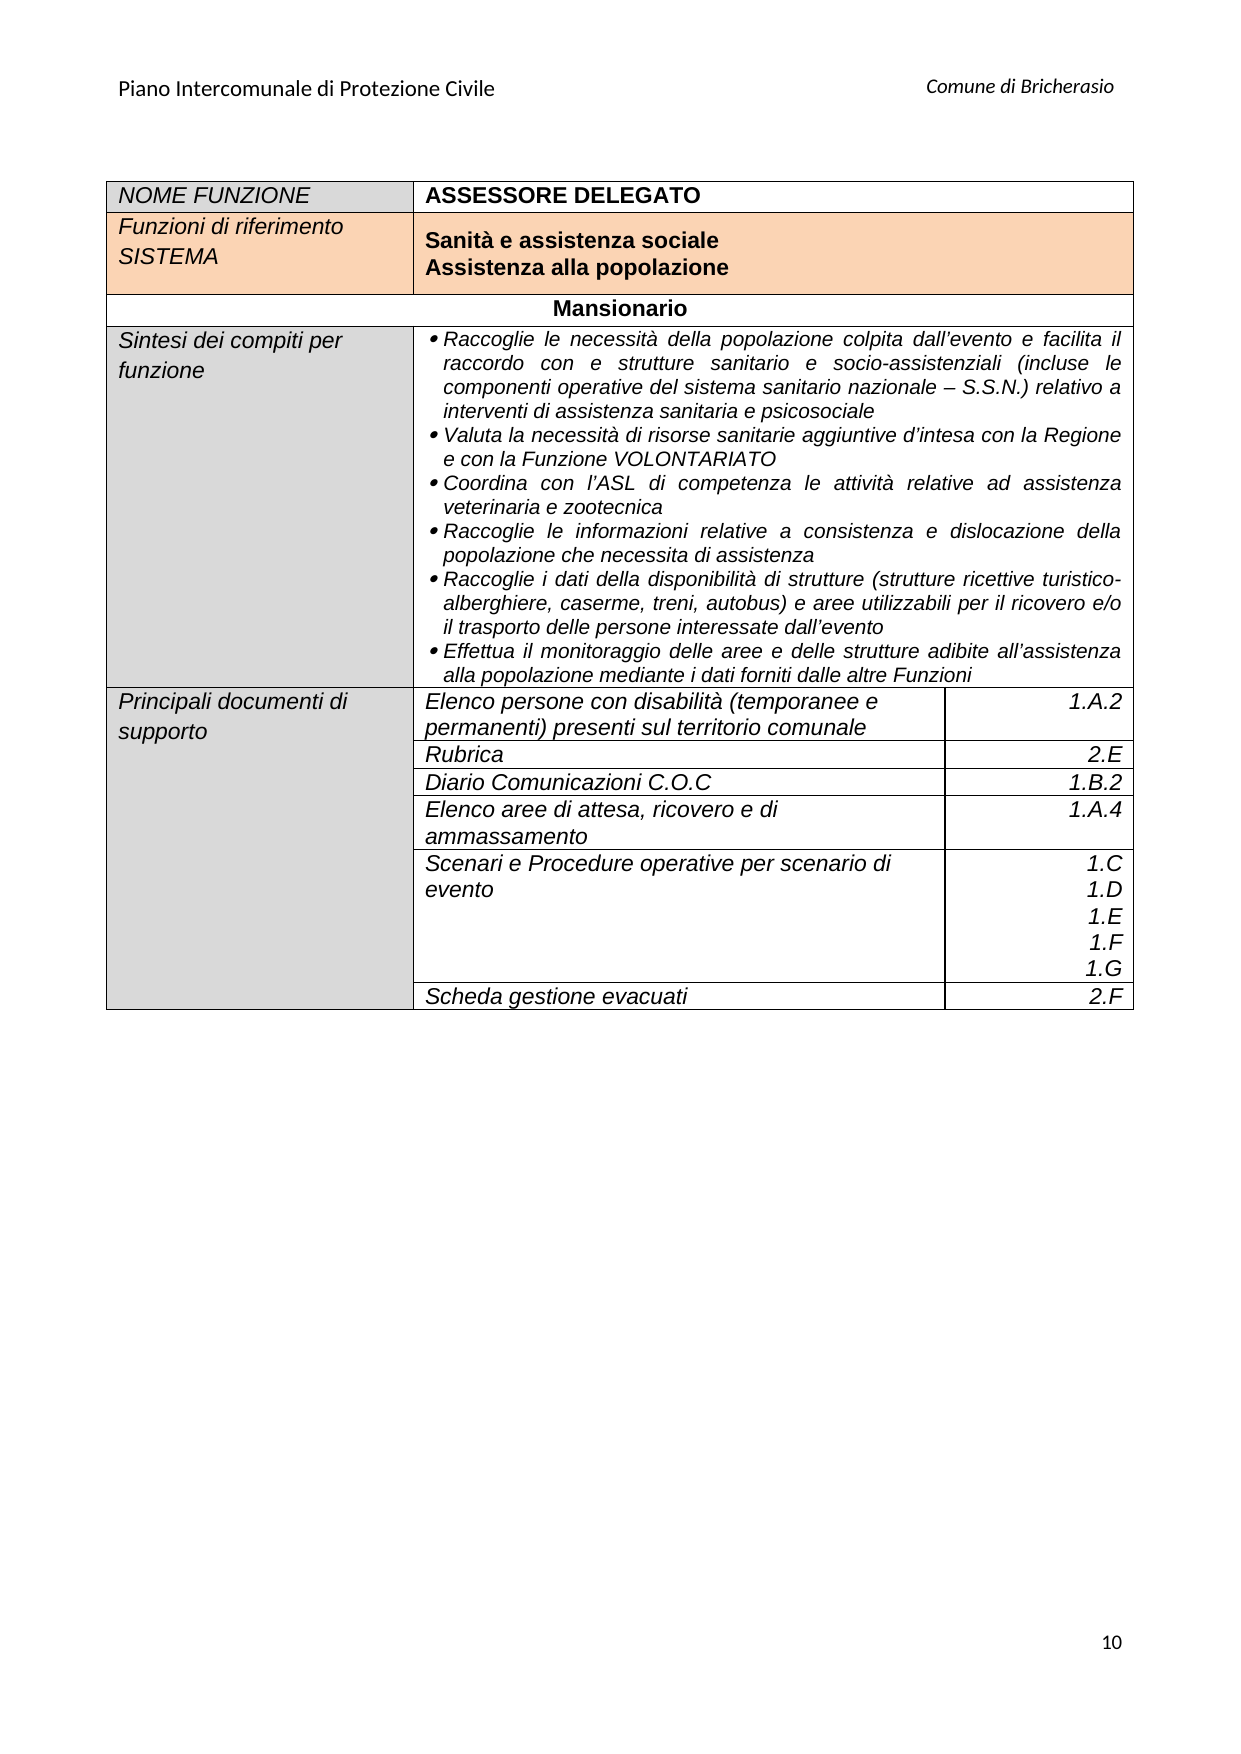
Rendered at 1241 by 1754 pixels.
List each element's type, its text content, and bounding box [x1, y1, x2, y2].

table_cell 1.C 1.D 1.E 1.F 1.G [946, 850, 1133, 982]
table_cell Scenari e Procedure operative per scenario di evento [414, 850, 944, 982]
table_cell 2.E [946, 741, 1133, 768]
table_header ASSESSORE DELEGATO [414, 182, 1133, 212]
table_cell Sintesi dei compiti per funzione [107, 327, 413, 687]
table_cell Sanità e assistenza sociale Assistenza alla popolazione [414, 213, 1133, 294]
table_cell Raccoglie le necessità della popolazione colpita dall’evento e facilita il raccordo con e strutture sanitario e socio-assistenziali (incluse le componenti operative del sistema sanitario nazionale – S.S.N.) relativo a interventi di assistenza sanitaria e psicosociale Valuta la necessità di risorse sanitarie aggiuntive d’intesa con la Regione e con la Funzione VOLONTARIATO Coordina con l’ASL di competenza le attività relative ad assistenza veterinaria e zootecnica Raccoglie le informazioni relative a consistenza e dislocazione della popolazione che necessita di assistenza Raccoglie i dati della disponibilità di strutture (strutture ricettive turistico-alberghiere, caserme, treni, autobus) e aree utilizzabili per il ricovero e/o il trasporto delle persone interessate dall’evento Effettua il monitoraggio delle aree e delle strutture adibite all’assistenza alla popolazione mediante i dati forniti dalle altre Funzioni [414, 327, 1133, 687]
table_cell 2.F [946, 983, 1133, 1009]
table_cell 1.B.2 [946, 769, 1133, 795]
table_cell Diario Comunicazioni C.O.C [414, 769, 944, 795]
table_cell Mansionario [107, 295, 1133, 326]
table_cell Principali documenti di supporto [107, 688, 413, 1009]
table_cell Scheda gestione evacuati [414, 983, 944, 1009]
table_cell Rubrica [414, 741, 944, 768]
table_header NOME FUNZIONE [107, 182, 413, 212]
table_cell Elenco persone con disabilità (temporanee e permanenti) presenti sul territorio comunale [414, 688, 944, 740]
table_cell 1.A.4 [946, 796, 1133, 849]
table_cell Elenco aree di attesa, ricovero e di ammassamento [414, 796, 944, 849]
table_cell Funzioni di riferimento SISTEMA [107, 213, 413, 294]
table_cell 1.A.2 [946, 688, 1133, 740]
